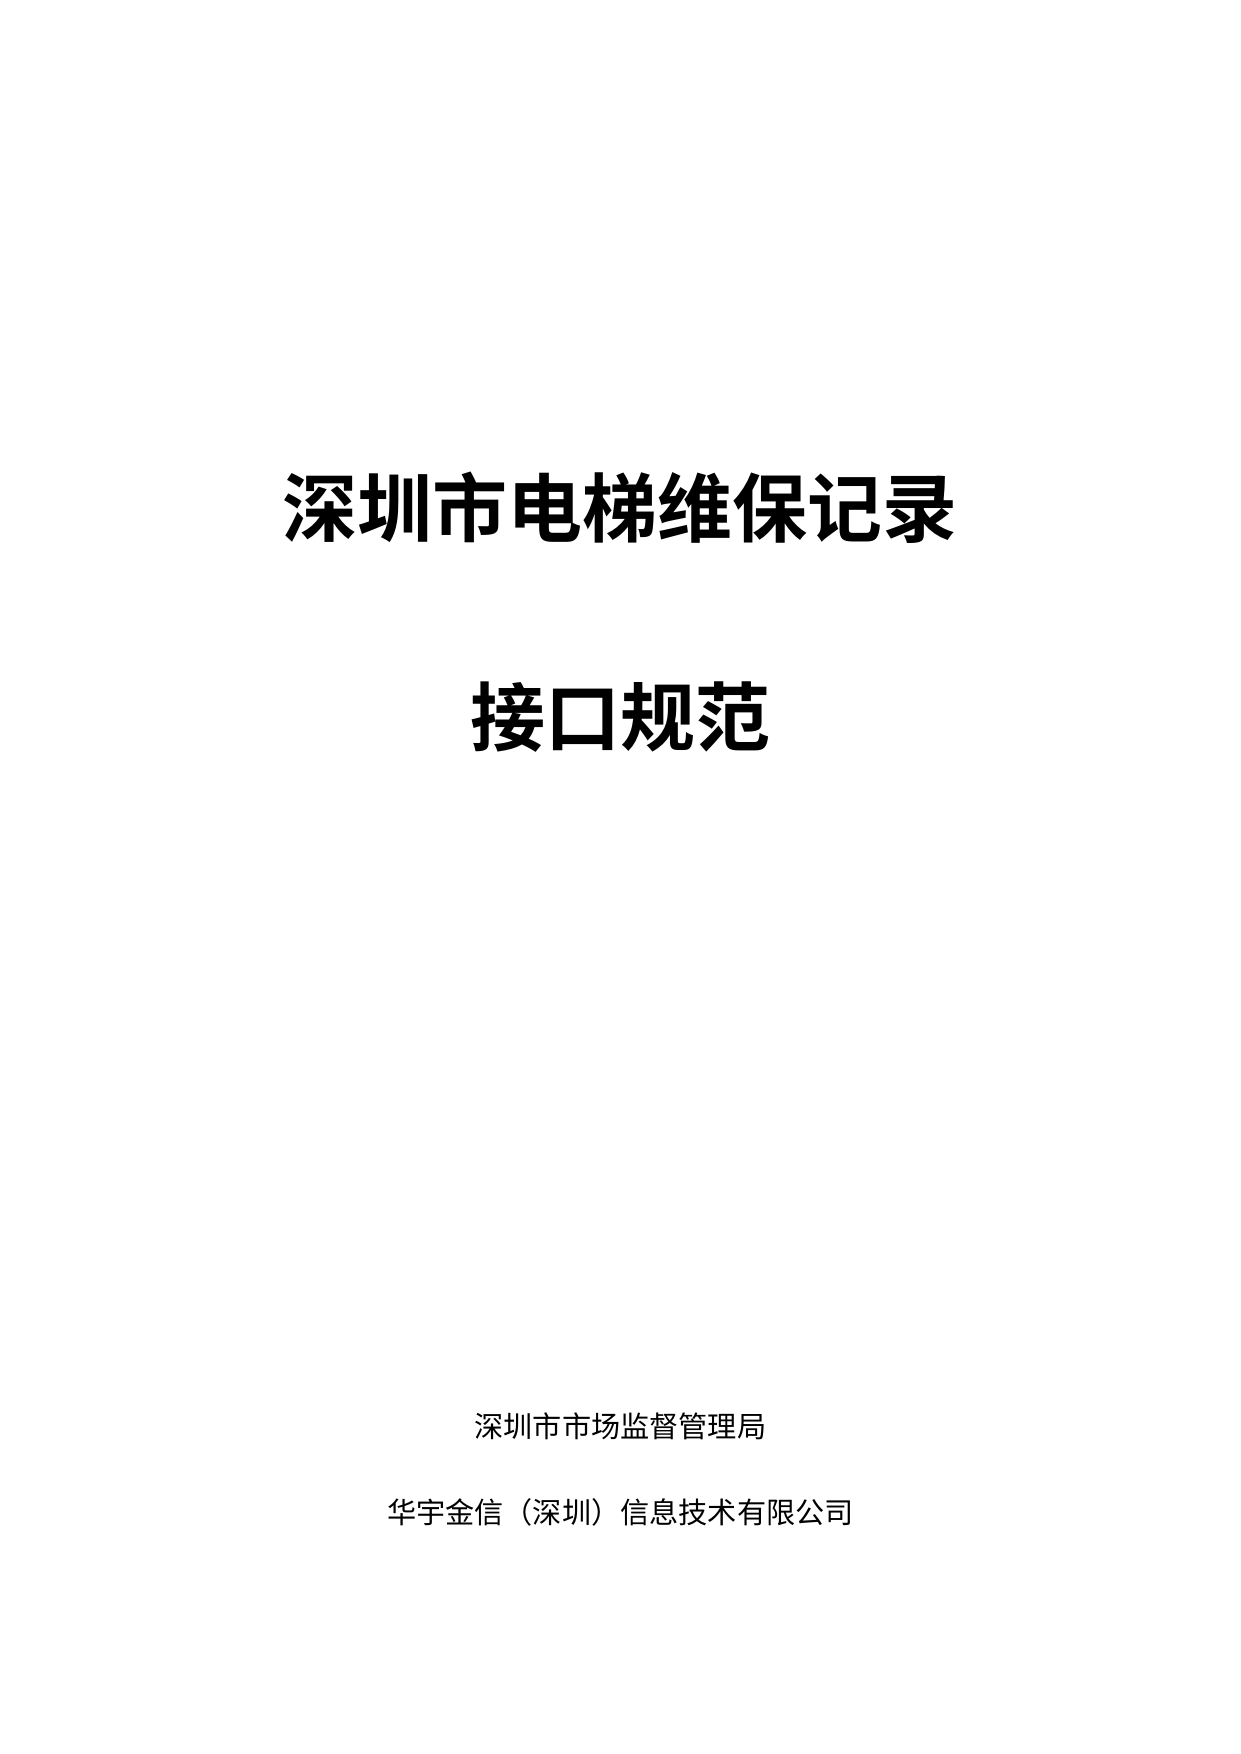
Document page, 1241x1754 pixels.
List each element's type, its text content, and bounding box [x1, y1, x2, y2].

text 深圳市市场监督管理局 [187, 1392, 1053, 1457]
title 接口规范 [187, 648, 1053, 778]
title 深圳市电梯维保记录 [187, 438, 1053, 568]
text 华宇金信（深圳）信息技术有限公司 [187, 1478, 1053, 1543]
